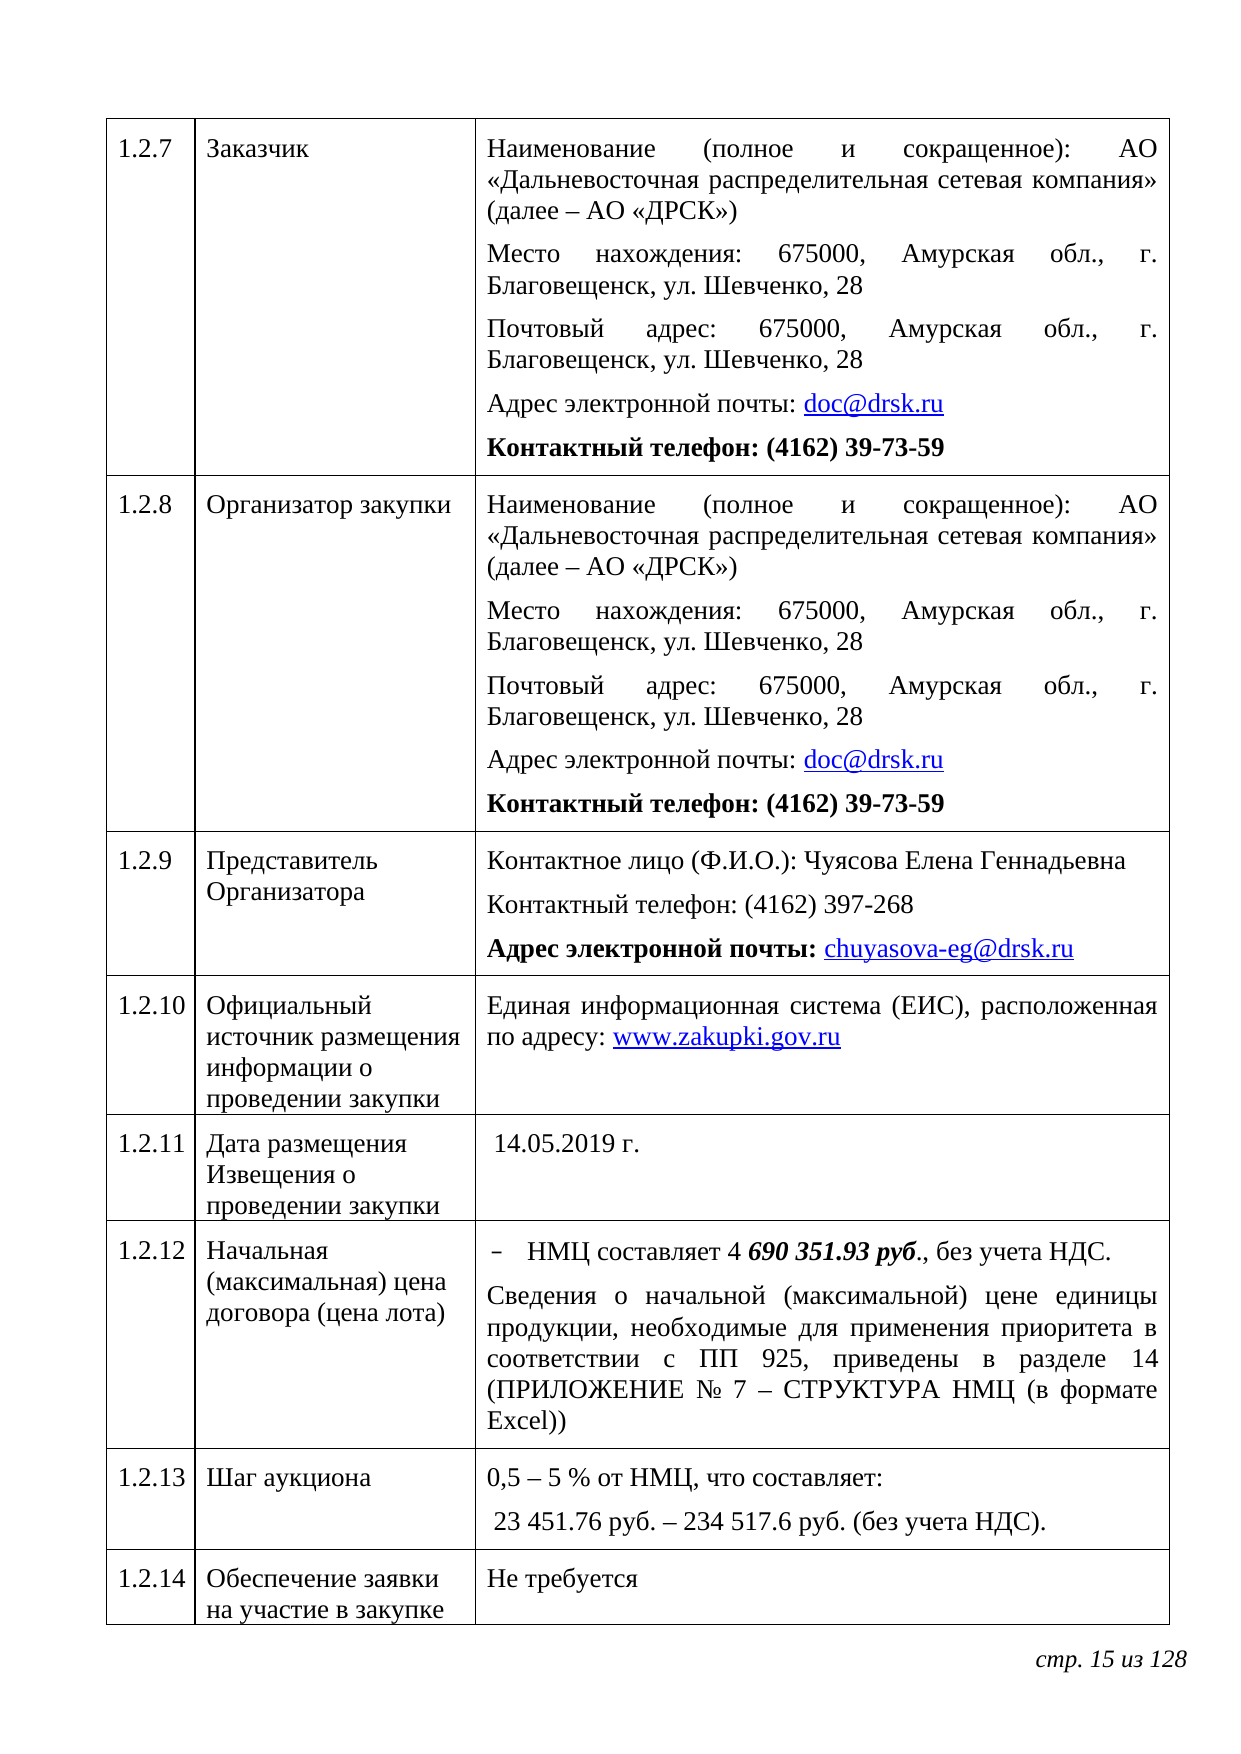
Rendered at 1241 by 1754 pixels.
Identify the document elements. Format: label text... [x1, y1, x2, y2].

table_cell Единая информационная система (ЕИС), расположенная по адресу: www.zakupki.gov.ru [476, 976, 1169, 1113]
table_cell Контактное лицо (Ф.И.О.): Чуясова Елена Геннадьевна Контактный телефон: (4162) 397-268 Адрес электронной почты: chuyasova-eg@drsk.ru [476, 832, 1169, 975]
table_cell [107, 832, 194, 975]
table_cell [107, 1449, 194, 1548]
table_cell Начальная (максимальная) цена договора (цена лота) [196, 1221, 475, 1448]
table_cell Дата размещения Извещения о проведении закупки [196, 1115, 475, 1220]
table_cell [196, 1550, 475, 1624]
table_cell Организатор закупки [196, 476, 475, 831]
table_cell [476, 1550, 1169, 1624]
table_cell 14.05.2019 г. [476, 1115, 1169, 1220]
table_cell НМЦ составляет 4 690 351.93 руб., без учета НДС. Сведения о начальной (максимальной) цене единицы продукции, необходимые для применения приоритета в соответствии с ПП 925, приведены в разделе 14 (ПРИЛОЖЕНИЕ № 7 – СТРУКТУРА НМЦ (в формате Excel)) [476, 1221, 1169, 1448]
table_cell Наименование (полное и сокращенное): АО «Дальневосточная распределительная сетевая компания» (далее – АО «ДРСК») Место нахождения: 675000, Амурская обл., г. Благовещенск, ул. Шевченко, 28 Почтовый адрес: 675000, Амурская обл., г. Благовещенск, ул. Шевченко, 28 Адрес электронной почты: doc@drsk.ru Контактный телефон: (4162) 39-73-59 [476, 476, 1169, 831]
table_cell [107, 1221, 194, 1448]
table_cell [107, 1550, 194, 1624]
table_cell 0,5 – 5 % от НМЦ, что составляет: 23 451.76 руб. – 234 517.6 руб. (без учета НДС). [476, 1449, 1169, 1548]
table_cell [107, 976, 194, 1113]
table_cell [107, 476, 194, 831]
table_cell Официальный источник размещения информации о проведении закупки [196, 976, 475, 1113]
table_cell [107, 1115, 194, 1220]
table_cell Представитель Организатора [196, 832, 475, 975]
table_cell Шаг аукциона [196, 1449, 475, 1548]
table_cell Заказчик [196, 119, 475, 474]
table_cell Наименование (полное и сокращенное): АО «Дальневосточная распределительная сетевая компания» (далее – АО «ДРСК») Место нахождения: 675000, Амурская обл., г. Благовещенск, ул. Шевченко, 28 Почтовый адрес: 675000, Амурская обл., г. Благовещенск, ул. Шевченко, 28 Адрес электронной почты: doc@drsk.ru Контактный телефон: (4162) 39-73-59 [476, 119, 1169, 474]
table_cell [107, 119, 194, 474]
